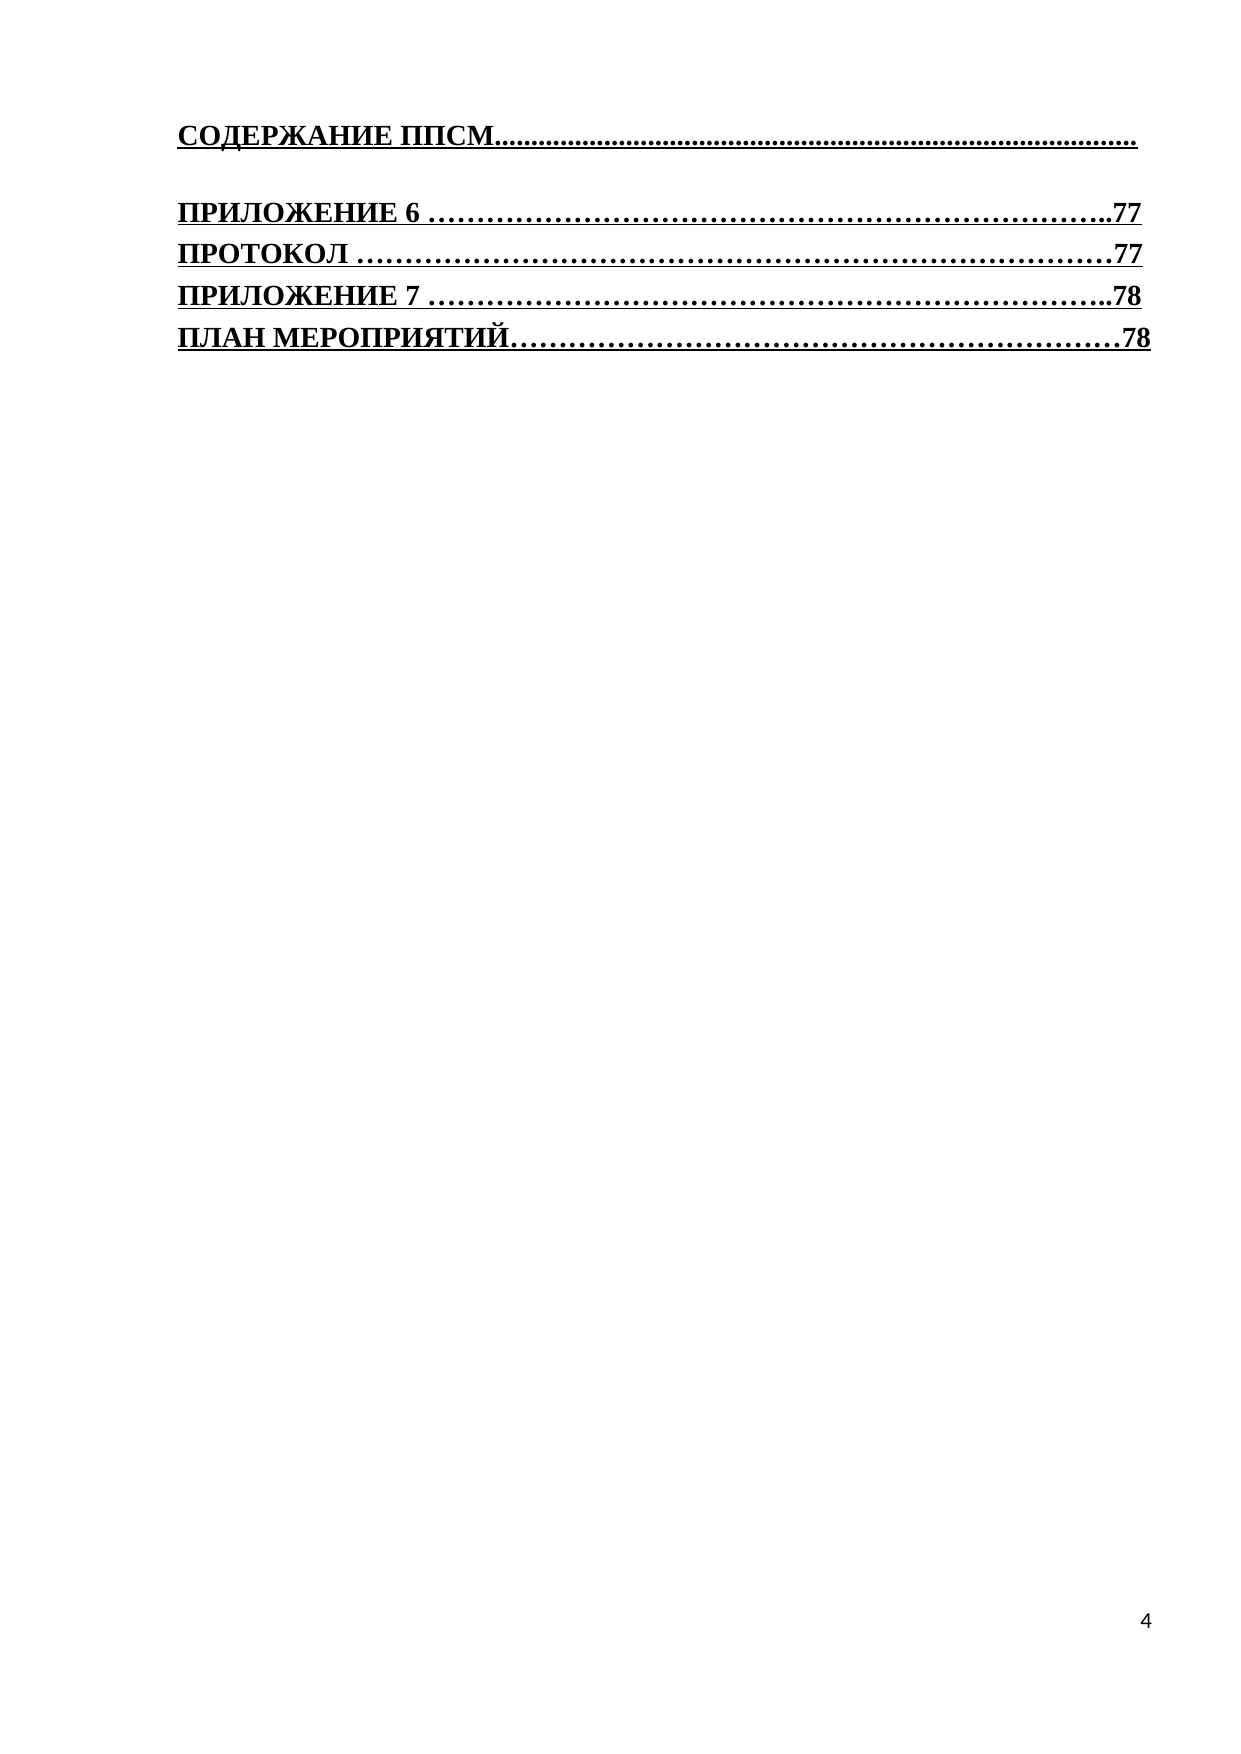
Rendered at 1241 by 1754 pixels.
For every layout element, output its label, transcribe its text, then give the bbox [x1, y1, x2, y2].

text ПРИЛОЖЕНИЕ 7 ……………………………………………………………..78 [177, 278, 1152, 312]
text ПРИЛОЖЕНИЕ 6 ……………………………………………………………..77 [177, 195, 1152, 228]
text ПРОТОКОЛ ……………………………………………………………………77 [177, 237, 1152, 270]
text СОДЕРЖАНИЕ ППСМ 66 [177, 118, 1137, 147]
text план мероприятий………………………………………………………78 [177, 320, 1152, 354]
